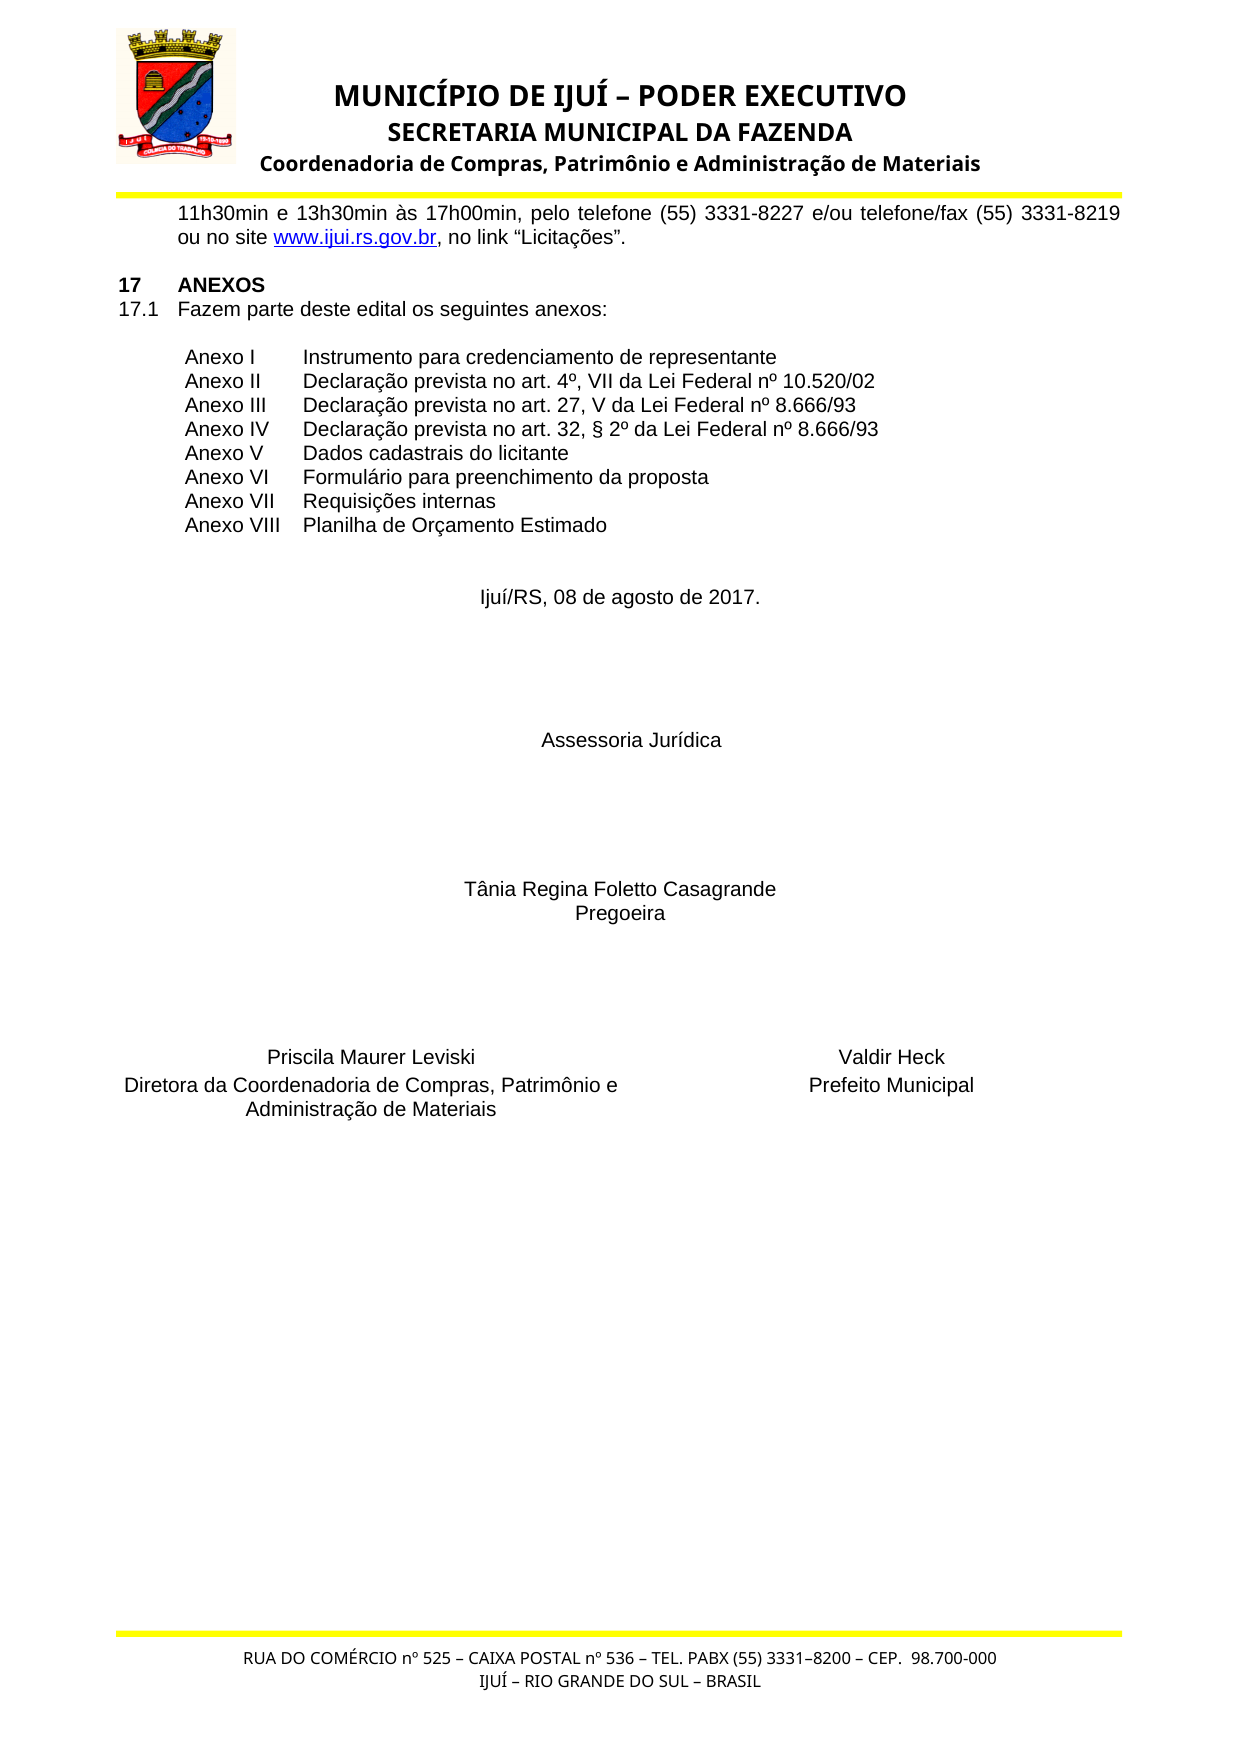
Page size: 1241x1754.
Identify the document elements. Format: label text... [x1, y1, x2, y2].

table_cell Declaração prevista no art. 4º, VII da Lei Federal nº 10.520/02 [295, 369, 1138, 393]
table_cell Anexo III [177, 393, 295, 417]
list ANEXOS [118, 273, 1122, 297]
table_cell Requisições internas Planilha de Orçamento Estimado [295, 489, 1138, 537]
table_cell Anexo IV Anexo V [177, 417, 295, 465]
table_cell Anexo II [177, 369, 295, 393]
table_cell Formulário para preenchimento da proposta [295, 465, 1138, 489]
list Fazem parte deste edital os seguintes anexos: [118, 297, 1122, 321]
table_header Instrumento para credenciamento de representante [295, 345, 1138, 369]
table_header Valdir Heck [631, 1045, 1152, 1073]
table_cell Anexo VI [177, 465, 295, 489]
table_cell Anexo VII Anexo VIII [177, 489, 295, 537]
table_header Assessoria Jurídica [111, 728, 1152, 757]
table_cell Declaração prevista no art. 32, § 2º da Lei Federal nº 8.666/93 Dados cadastrais do licitante [295, 417, 1138, 465]
table_cell Diretora da Coordenadoria de Compras, Patrimônio e Administração de Materiais [111, 1073, 631, 1121]
text Pregoeira [118, 901, 1122, 925]
table_header Priscila Maurer Leviski [111, 1045, 631, 1073]
text Ijuí/RS, 08 de agosto de 2017. [118, 584, 1122, 608]
table_header Anexo I [177, 345, 295, 369]
picture [116, 28, 237, 164]
text Tânia Regina Foletto Casagrande [118, 877, 1122, 901]
table_cell Declaração prevista no art. 27, V da Lei Federal nº 8.666/93 [295, 393, 1138, 417]
table_cell Prefeito Municipal [631, 1073, 1152, 1121]
